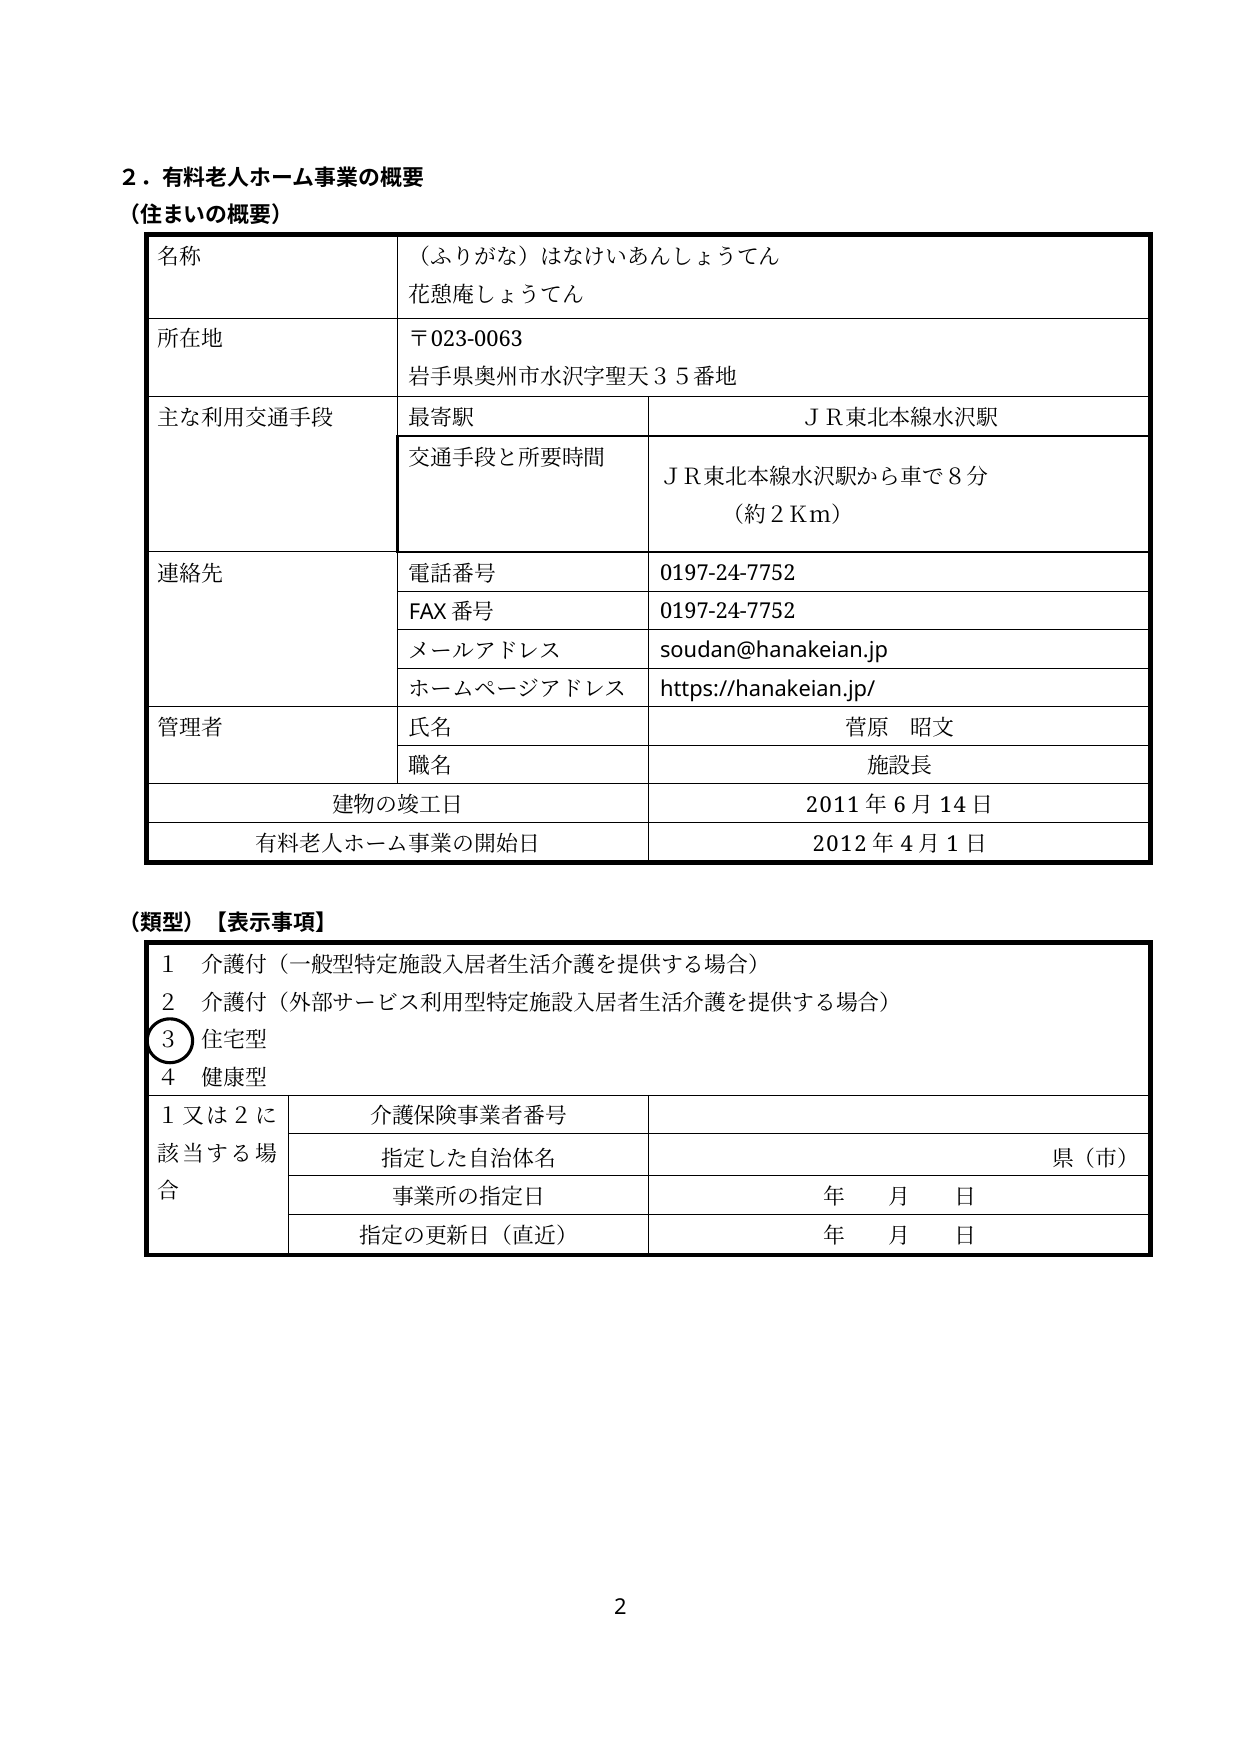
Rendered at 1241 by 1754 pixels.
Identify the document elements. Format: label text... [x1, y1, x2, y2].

table_cell 交通手段と所要時間 [399, 437, 648, 551]
table_cell 0197-24-7752 [649, 553, 1148, 591]
table_header 名称 [149, 237, 397, 317]
table_cell 2012年4月1日 [649, 823, 1148, 860]
table_cell ＪＲ東北本線水沢駅から車で８分 （約２Ｋｍ） [649, 437, 1148, 551]
table_cell １又は２に該当する場合 [149, 1096, 288, 1252]
table_cell 事業所の指定日 [289, 1176, 648, 1214]
table_cell 主な利用交通手段 [149, 397, 397, 551]
table_cell 電話番号 [398, 553, 648, 591]
table_cell 介護保険事業者番号 [289, 1096, 648, 1133]
table_cell 指定の更新日（直近） [289, 1215, 648, 1252]
text （住まいの概要） [118, 194, 1122, 232]
table_cell メールアドレス [398, 630, 648, 668]
table_cell 所在地 [149, 319, 397, 396]
table_cell 県（市） [649, 1134, 1148, 1175]
table_cell 職名 [398, 746, 648, 783]
table_cell 連絡先 [149, 552, 397, 706]
table_cell 有料老人ホーム事業の開始日 [149, 823, 648, 860]
table_cell 年 月 日 [649, 1176, 1148, 1214]
table_cell ホームページアドレス [398, 669, 648, 706]
table_header （ふりがな）はなけいあんしょうてん 花憩庵しょうてん [398, 237, 1148, 317]
table_cell 〒023-0063 岩手県奥州市水沢字聖天３５番地 [398, 319, 1148, 396]
table_cell https://hanakeian.jp/ [649, 669, 1148, 706]
table_cell 最寄駅 [398, 397, 648, 435]
table_cell 施設長 [649, 746, 1148, 783]
table_cell 0197-24-7752 [649, 592, 1148, 629]
table_cell [649, 1096, 1148, 1133]
table_cell 管理者 [149, 707, 397, 783]
table_cell 年 月 日 [649, 1215, 1148, 1252]
table_header １ 介護付（一般型特定施設入居者生活介護を提供する場合） ２ 介護付（外部サービス利用型特定施設入居者生活介護を提供する場合） ３ 住宅型 ４ 健康型 [149, 945, 1148, 1095]
table_cell 指定した自治体名 [289, 1134, 648, 1175]
text ２．有料老人ホーム事業の概要 [118, 157, 1122, 194]
table_cell 建物の竣工日 [149, 784, 648, 822]
table_cell 菅原 昭文 [649, 707, 1148, 745]
table_cell ＪＲ東北本線水沢駅 [649, 397, 1148, 435]
table_cell 氏名 [398, 707, 648, 745]
table_cell soudan@hanakeian.jp [649, 630, 1148, 668]
table_cell 2011年6月14日 [649, 784, 1148, 822]
text （類型）【表示事項】 [118, 902, 1122, 940]
table_cell FAX番号 [398, 592, 648, 629]
